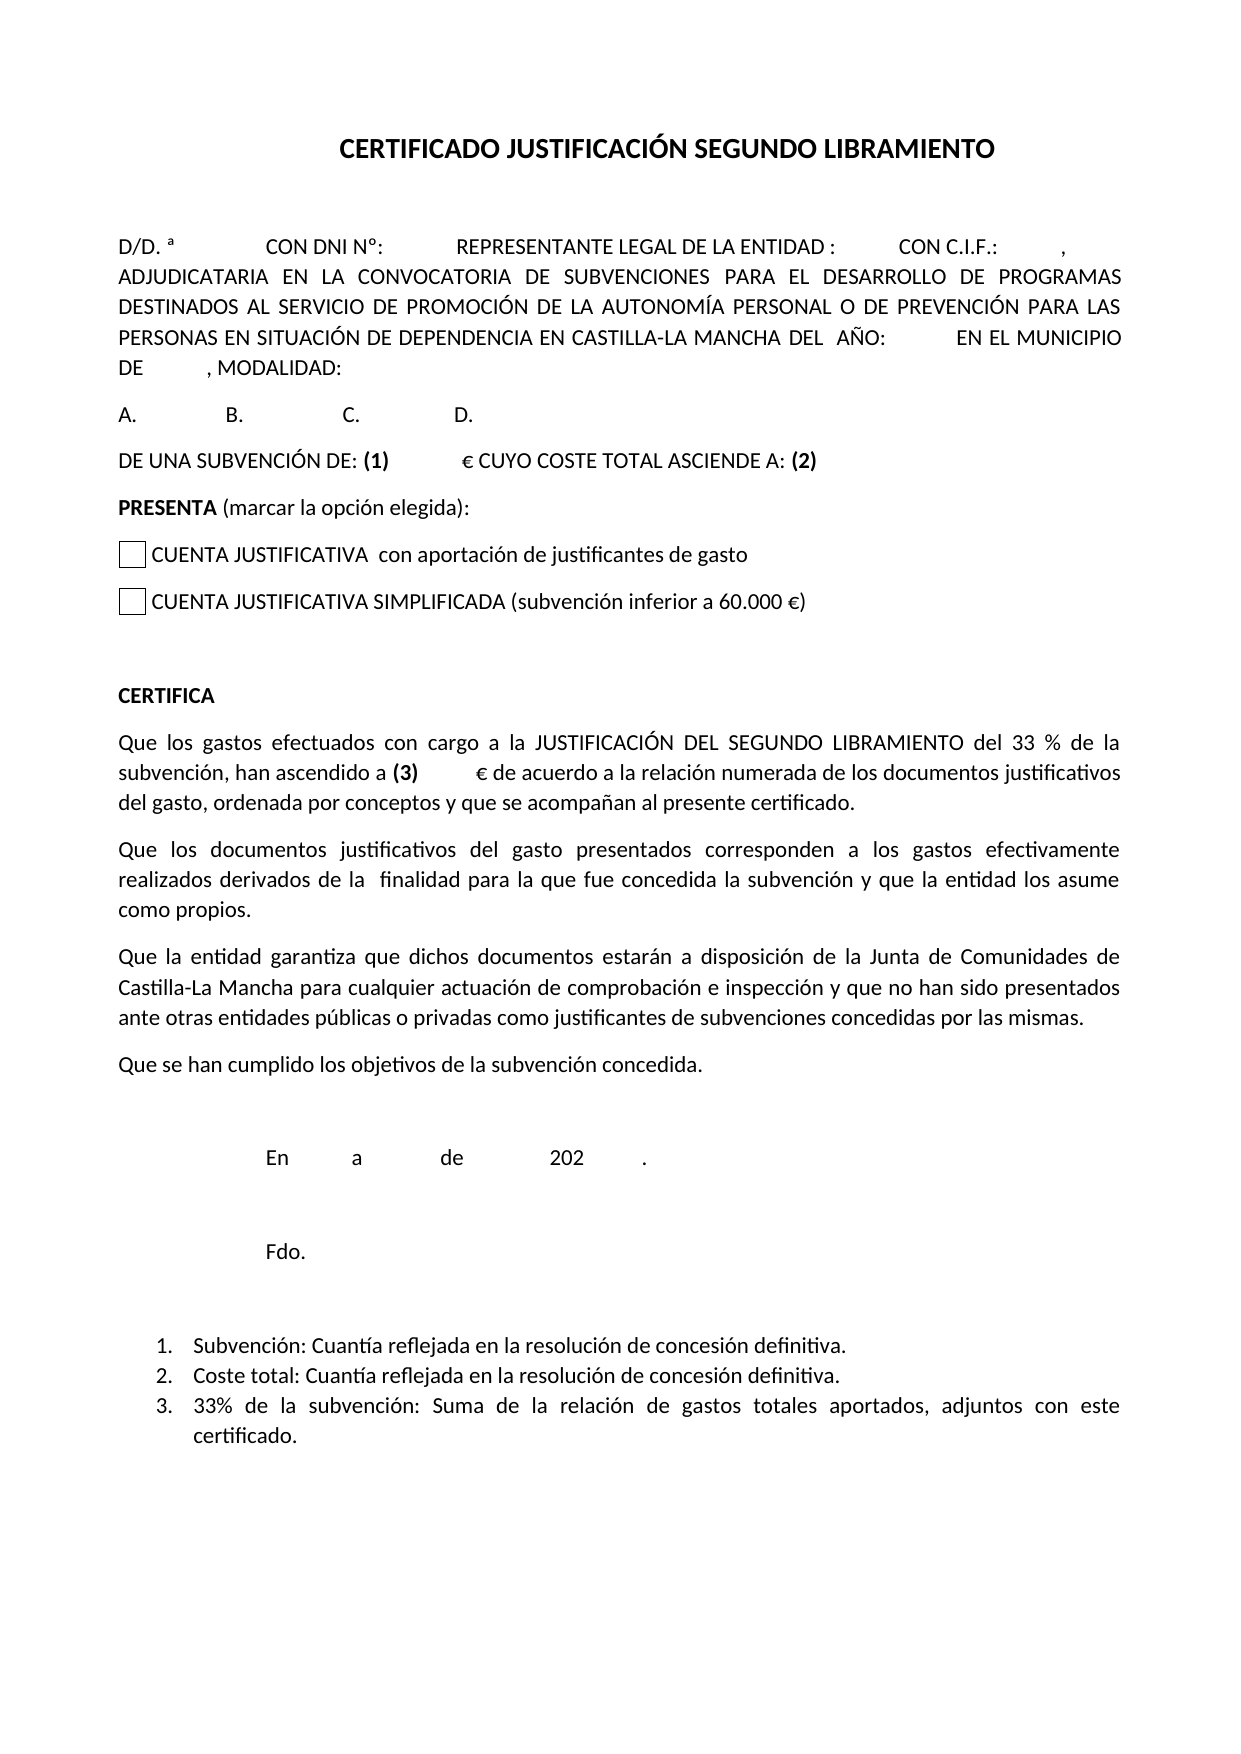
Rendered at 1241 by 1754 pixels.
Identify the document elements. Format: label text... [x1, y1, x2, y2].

text A. B. C. D. [118, 400, 1122, 428]
text CUENTA JUSTIFICATIVA con aportación de justificantes de gasto [118, 540, 1122, 568]
text En a de 202 . [192, 1143, 1122, 1172]
text D/D. ª CON DNI Nº: REPRESENTANTE LEGAL DE LA ENTIDAD : CON C.I.F.: , ADJUDICATARIA EN LA CONVOCATORIA DE SUBVENCIONES PARA EL DESARROLLO DE PROGRAMAS DESTINADOS AL SERVICIO DE PROMOCIÓN DE LA AUTONOMÍA PERSONAL O DE PREVENCIÓN PARA LAS PERSONAS EN SITUACIÓN DE DEPENDENCIA EN CASTILLA-LA MANCHA DEL AÑO: EN EL MUNICIPIO DE , MODALIDAD: [118, 232, 1122, 381]
text PRESENTA (marcar la opción elegida): [118, 493, 1122, 522]
text CUENTA JUSTIFICATIVA SIMPLIFICADA (subvención inferior a 60.000 €) [118, 587, 1122, 615]
text Que los gastos efectuados con cargo a la JUSTIFICACIÓN DEL SEGUNDO LIBRAMIENTO del 33 % de la subvención, han ascendido a (3) € de acuerdo a la relación numerada de los documentos justificativos del gasto, ordenada por conceptos y que se acompañan al presente certificado. [118, 728, 1122, 816]
list 33% de la subvención: Suma de la relación de gastos totales aportados, adjuntos con este certificado. [156, 1391, 1122, 1450]
text Que la entidad garantiza que dichos documentos estarán a disposición de la Junta de Comunidades de Castilla-La Mancha para cualquier actuación de comprobación e inspección y que no han sido presentados ante otras entidades públicas o privadas como justificantes de subvenciones concedidas por las mismas. [118, 942, 1122, 1031]
text CERTIFICADO JUSTIFICACIÓN SEGUNDO LIBRAMIENTO [266, 130, 1122, 166]
text Que se han cumplido los objetivos de la subvención concedida. [118, 1050, 1122, 1078]
text DE UNA SUBVENCIÓN DE: (1) € CUYO COSTE TOTAL ASCIENDE A: (2) [118, 447, 1122, 475]
list Subvención: Cuantía reflejada en la resolución de concesión definitiva. [156, 1331, 1122, 1359]
text Fdo. [118, 1237, 1122, 1265]
list Coste total: Cuantía reflejada en la resolución de concesión definitiva. [156, 1361, 1122, 1389]
text Que los documentos justificativos del gasto presentados corresponden a los gastos efectivamente realizados derivados de la finalidad para la que fue concedida la subvención y que la entidad los asume como propios. [118, 835, 1122, 924]
text CERTIFICA [118, 681, 1122, 709]
